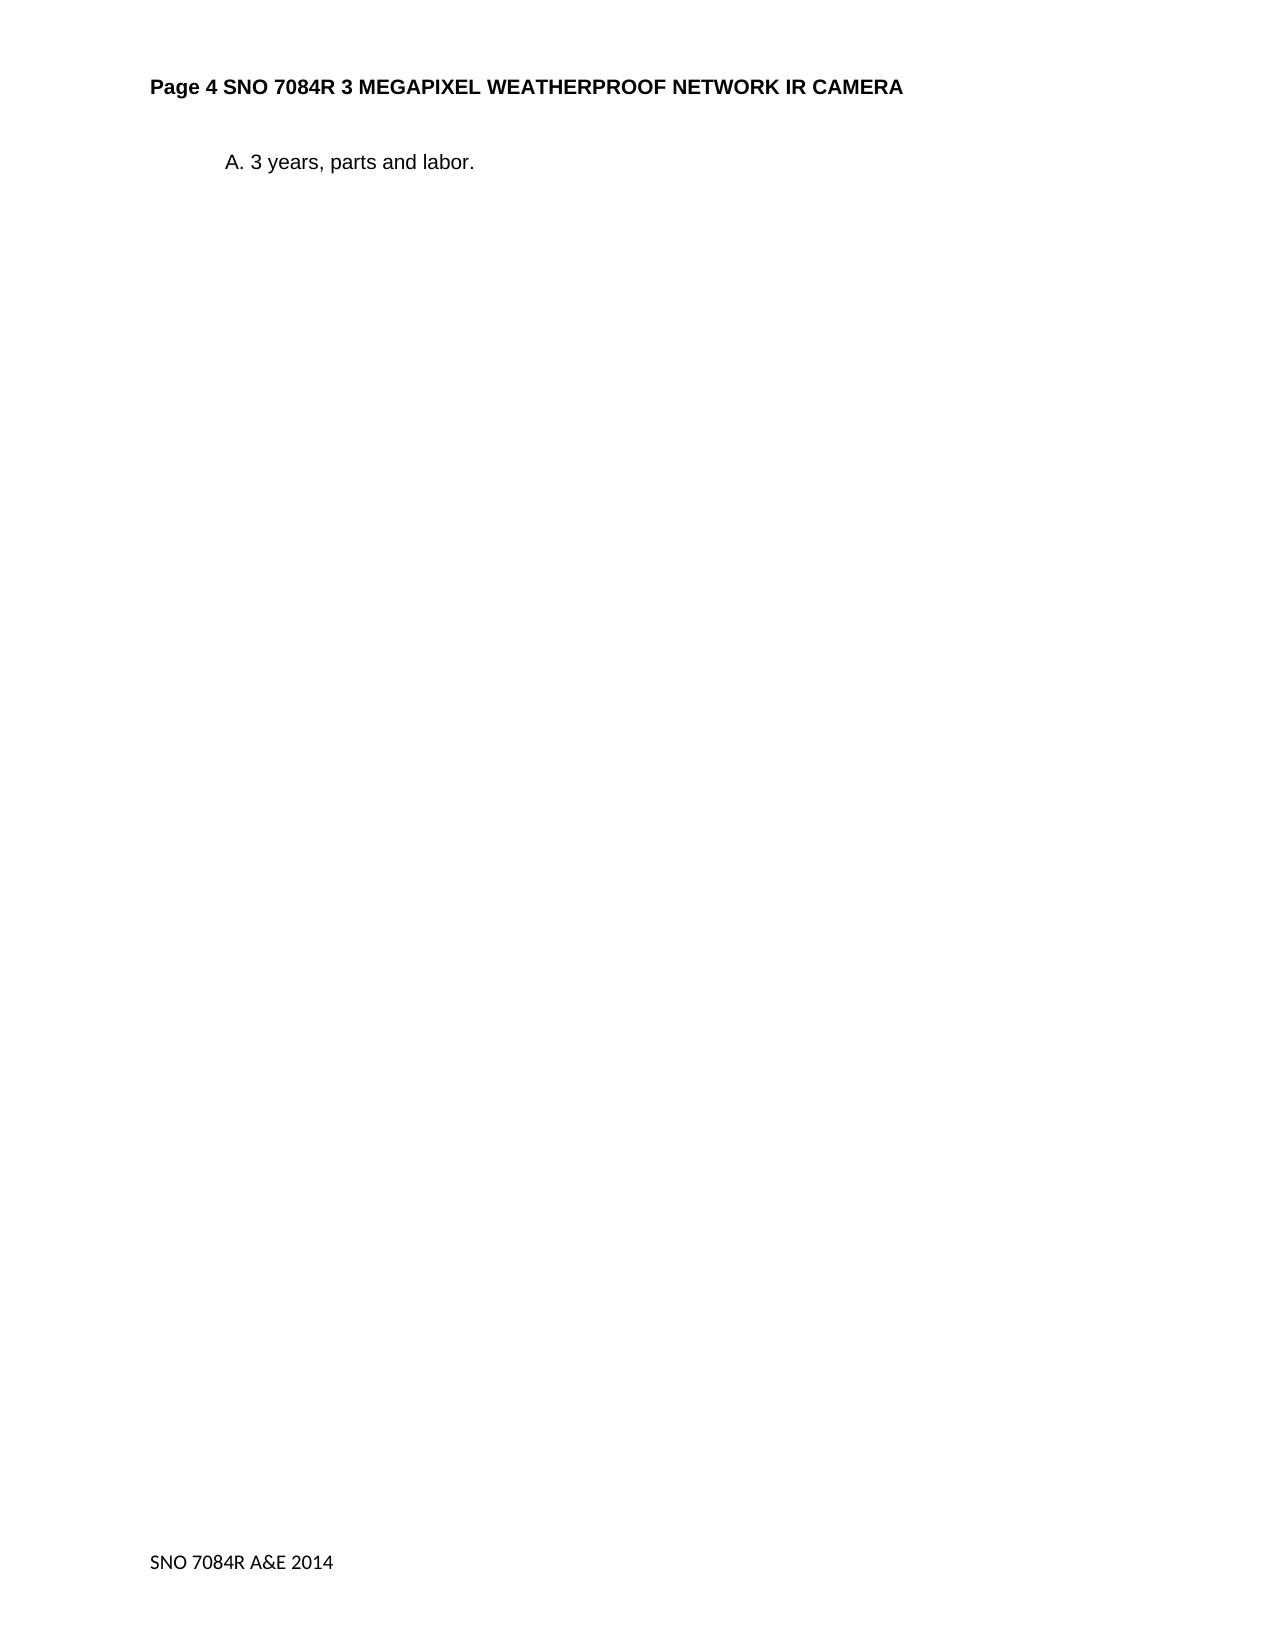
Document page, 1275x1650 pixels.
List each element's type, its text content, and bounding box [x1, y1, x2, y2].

text A. 3 years, parts and labor. [225, 150, 1125, 174]
